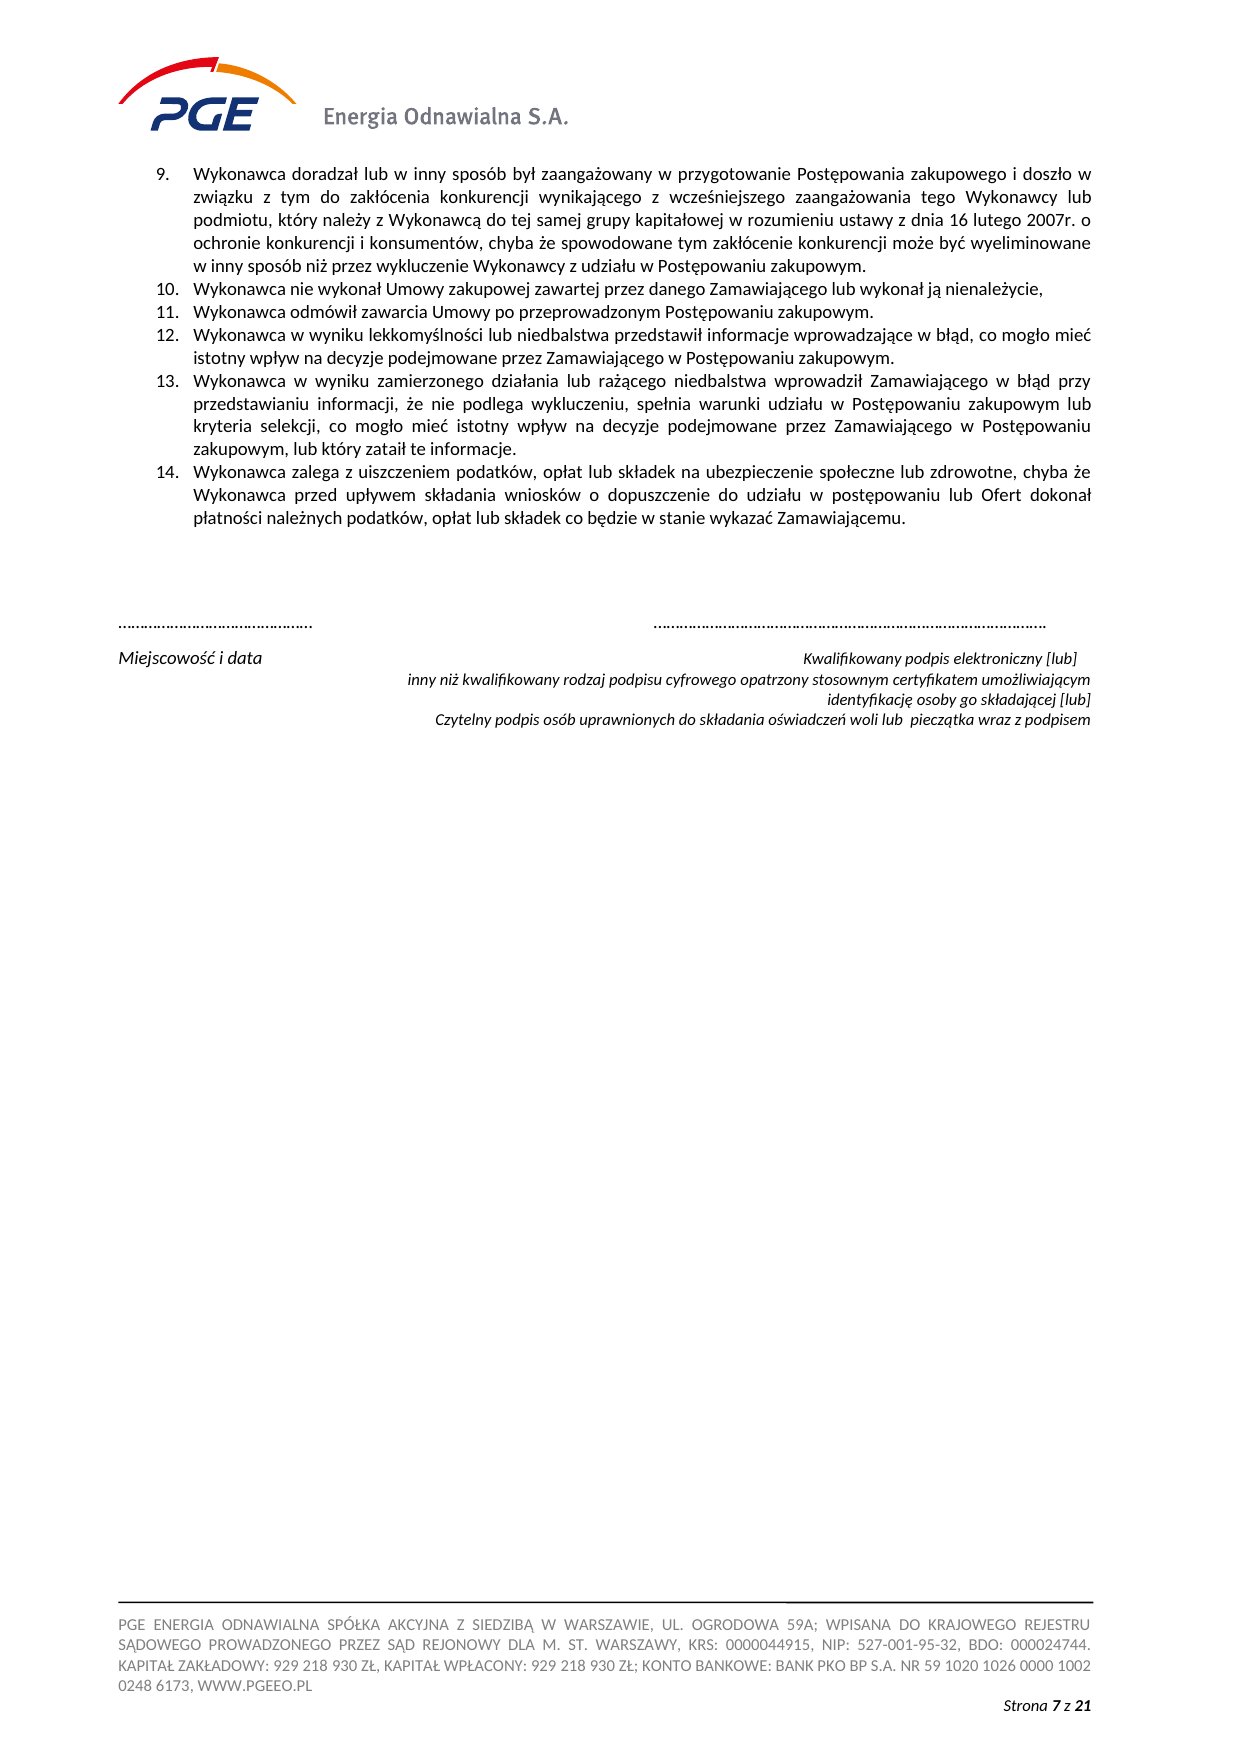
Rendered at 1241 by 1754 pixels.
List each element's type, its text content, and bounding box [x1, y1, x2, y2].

text Czytelny podpis osób uprawnionych do składania oświadczeń woli lub pieczątka wraz z podpisem [118, 709, 1093, 730]
list Wykonawca nie wykonał Umowy zakupowej zawartej przez danego Zamawiającego lub wykonał ją nienależycie, [156, 277, 1093, 300]
list Wykonawca doradzał lub w inny sposób był zaangażowany w przygotowanie Postępowania zakupowego i doszło w związku z tym do zakłócenia konkurencji wynikającego z wcześniejszego zaangażowania tego Wykonawcy lub podmiotu, który należy z Wykonawcą do tej samej grupy kapitałowej w rozumieniu ustawy z dnia 16 lutego 2007r. o ochronie konkurencji i konsumentów, chyba że spowodowane tym zakłócenie konkurencji może być wyeliminowane w inny sposób niż przez wykluczenie Wykonawcy z udziału w Postępowaniu zakupowym. [156, 162, 1093, 277]
list Wykonawca odmówił zawarcia Umowy po przeprowadzonym Postępowaniu zakupowym. [156, 300, 1093, 323]
list Wykonawca zalega z uiszczeniem podatków, opłat lub składek na ubezpieczenie społeczne lub zdrowotne, chyba że Wykonawca przed upływem składania wniosków o dopuszczenie do udziału w postępowaniu lub Ofert dokonał płatności należnych podatków, opłat lub składek co będzie w stanie wykazać Zamawiającemu. [156, 460, 1093, 529]
text Miejscowość i data Kwalifikowany podpis elektroniczny [lub] [118, 646, 1093, 669]
text ……………………………………… ………………………………………………………………………………. [118, 610, 1093, 633]
list Wykonawca w wyniku lekkomyślności lub niedbalstwa przedstawił informacje wprowadzające w błąd, co mogło mieć istotny wpływ na decyzje podejmowane przez Zamawiającego w Postępowaniu zakupowym. [156, 323, 1093, 369]
text inny niż kwalifikowany rodzaj podpisu cyfrowego opatrzony stosownym certyfikatem umożliwiającym identyfikację osoby go składającej [lub] [339, 669, 1093, 709]
list Wykonawca w wyniku zamierzonego działania lub rażącego niedbalstwa wprowadził Zamawiającego w błąd przy przedstawianiu informacji, że nie podlega wykluczeniu, spełnia warunki udziału w Postępowaniu zakupowym lub kryteria selekcji, co mogło mieć istotny wpływ na decyzje podejmowane przez Zamawiającego w Postępowaniu zakupowym, lub który zataił te informacje. [156, 369, 1093, 460]
